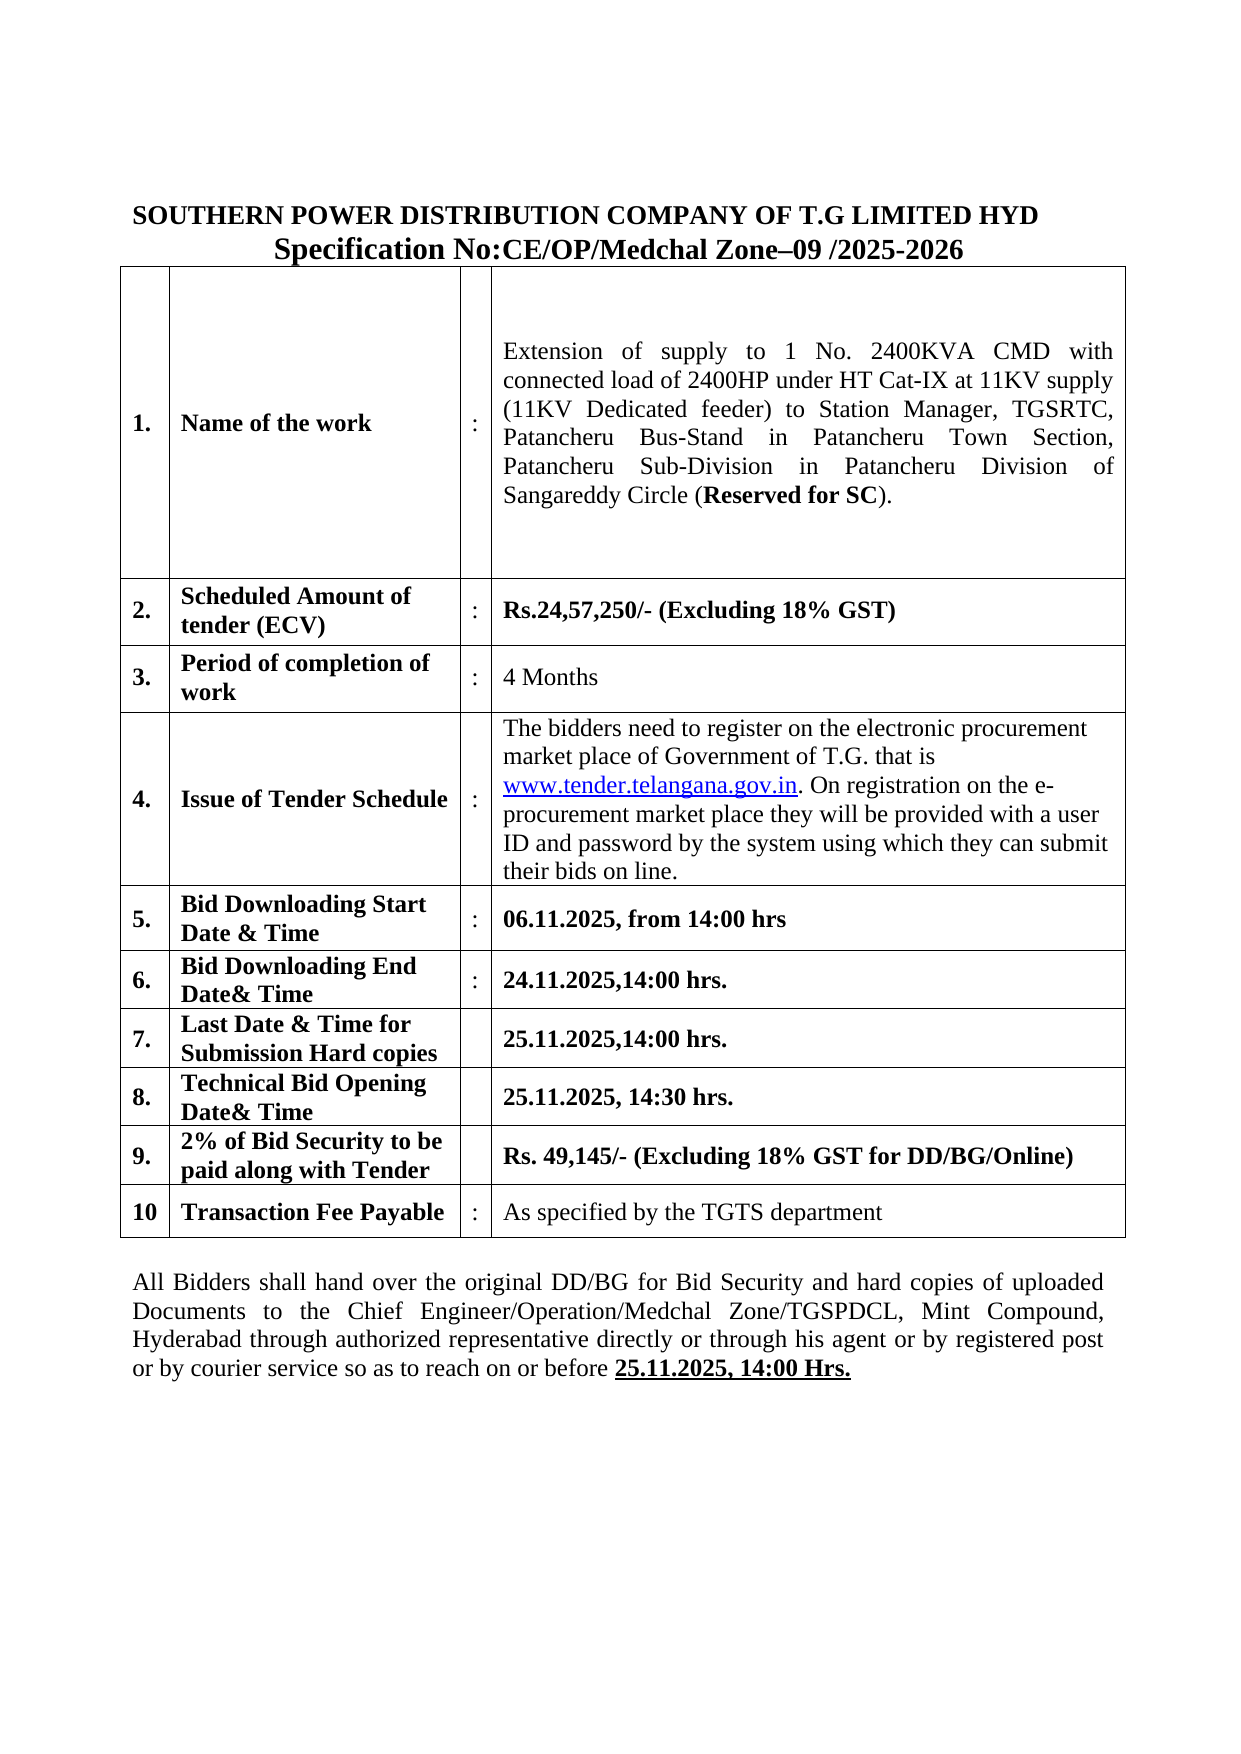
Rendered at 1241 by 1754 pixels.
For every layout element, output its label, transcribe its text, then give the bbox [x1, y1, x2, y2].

table_cell 4 Months [492, 646, 1125, 712]
table_cell : [461, 886, 491, 950]
table_cell Issue of Tender Schedule [170, 713, 460, 885]
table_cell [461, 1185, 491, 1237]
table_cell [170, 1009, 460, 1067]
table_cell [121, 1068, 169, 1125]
table_cell Period of completion of work [170, 646, 460, 712]
table_header Extension of supply to 1 No. 2400KVA CMD with connected load of 2400HP under HT Cat-IX at 11KV supply (11KV Dedicated feeder) to Station Manager, TGSRTC, Patancheru Bus-Stand in Patancheru Town Section, Patancheru Sub-Division in Patancheru Division of Sangareddy Circle (Reserved for SC). [492, 267, 1125, 578]
table_cell 5. [121, 886, 169, 950]
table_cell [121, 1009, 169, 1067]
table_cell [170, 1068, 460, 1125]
table_cell 3. [121, 646, 169, 712]
table_cell The bidders need to register on the electronic procurement market place of Government of T.G. that is www.tender.telangana.gov.in. On registration on the e-procurement market place they will be provided with a user ID and password by the system using which they can submit their bids on line. [492, 713, 1125, 885]
table_cell : [461, 951, 491, 1008]
table_cell : [461, 713, 491, 885]
table_cell 24.11.2025,14:00 hrs. [492, 951, 1125, 1008]
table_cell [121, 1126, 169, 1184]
table_cell 6. [121, 951, 169, 1008]
table_cell 06.11.2025, from 14:00 hrs [492, 886, 1125, 950]
table_cell Scheduled Amount of tender (ECV) [170, 579, 460, 645]
table_header : [461, 267, 491, 578]
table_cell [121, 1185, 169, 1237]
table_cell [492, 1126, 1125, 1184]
table_cell 2. [121, 579, 169, 645]
table_cell Rs.24,57,250/- (Excluding 18% GST) [492, 579, 1125, 645]
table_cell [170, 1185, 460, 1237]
table_cell : [461, 646, 491, 712]
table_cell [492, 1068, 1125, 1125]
title All Bidders shall hand over the original DD/BG for Bid Security and hard copies of uploaded Documents to the Chief Engineer/Operation/Medchal Zone/TGSPDCL, Mint Compound, Hyderabad through authorized representative directly or through his agent or by registered post or by courier service so as to reach on or before 25.11.2025, 14:00 Hrs. [132, 1267, 1105, 1382]
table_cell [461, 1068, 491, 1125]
table_cell Bid Downloading End Date& Time [170, 951, 460, 1008]
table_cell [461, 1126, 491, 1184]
text Specification No:CE/OP/Medchal Zone–09 /2025-2026 [132, 230, 1105, 266]
table_header Name of the work [170, 267, 460, 578]
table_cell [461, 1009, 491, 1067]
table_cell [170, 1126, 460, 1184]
table_cell Bid Downloading Start Date & Time [170, 886, 460, 950]
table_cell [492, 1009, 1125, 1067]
table_cell : [461, 579, 491, 645]
subtitle SOUTHERN POWER DISTRIBUTION COMPANY OF T.G LIMITED HYD [132, 199, 1105, 230]
table_header 1. [121, 267, 169, 578]
table_cell 4. [121, 713, 169, 885]
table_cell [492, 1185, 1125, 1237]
